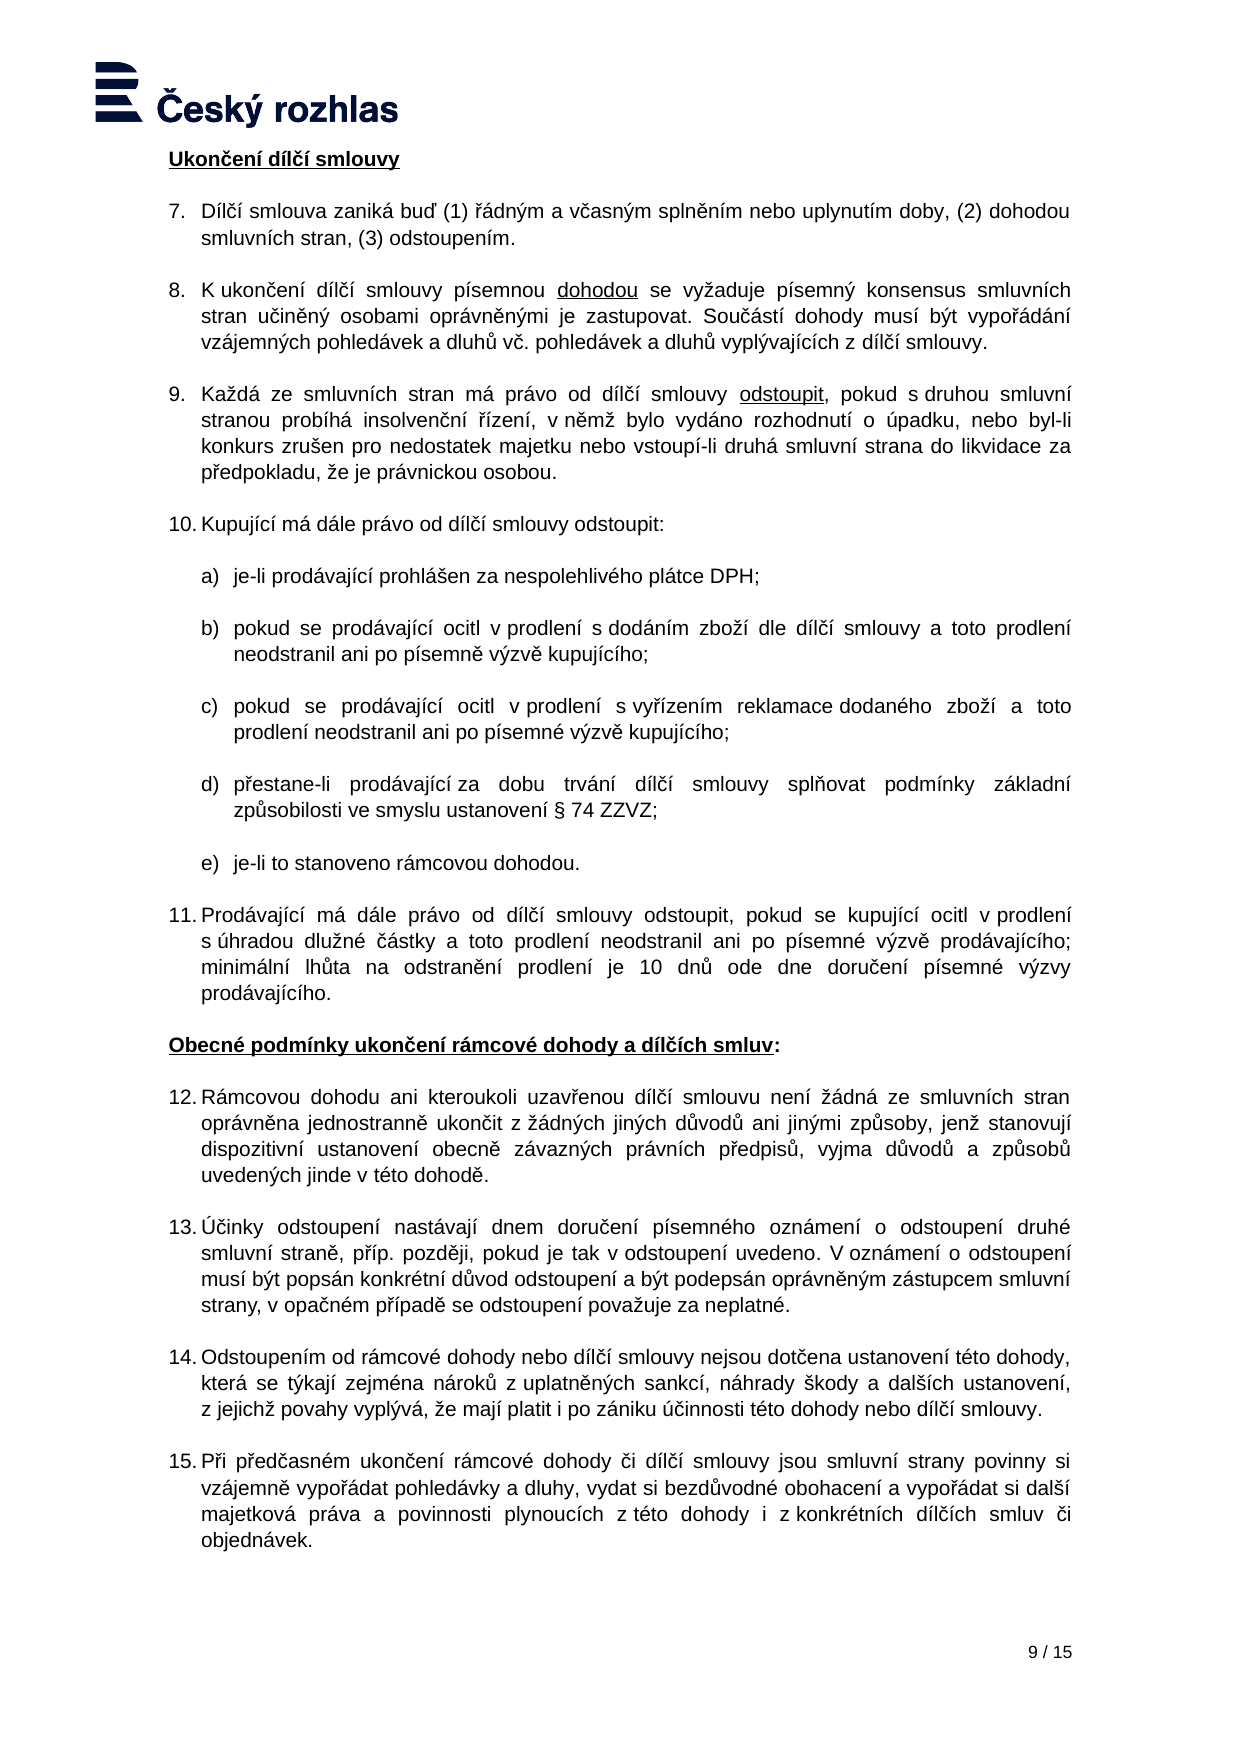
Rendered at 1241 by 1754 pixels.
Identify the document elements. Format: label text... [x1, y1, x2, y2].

list přestane-li prodávající za dobu trvání dílčí smlouvy splňovat podmínky základní způsobilosti ve smyslu ustanovení § 74 ZZVZ; [201, 771, 1072, 823]
list Ukončení dílčí smlouvy [168, 146, 1072, 172]
list Obecné podmínky ukončení rámcové dohody a dílčích smluv: [168, 1031, 1072, 1057]
list je-li to stanoveno rámcovou dohodou. [201, 849, 1072, 875]
list Každá ze smluvních stran má právo od dílčí smlouvy odstoupit, pokud s druhou smluvní stranou probíhá insolvenční řízení, v němž bylo vydáno rozhodnutí o úpadku, nebo byl-li konkurs zrušen pro nedostatek majetku nebo vstoupí-li druhá smluvní strana do likvidace za předpokladu, že je právnickou osobou. [168, 380, 1072, 484]
list pokud se prodávající ocitl v prodlení s dodáním zboží dle dílčí smlouvy a toto prodlení neodstranil ani po písemně výzvě kupujícího; [201, 615, 1072, 667]
list K ukončení dílčí smlouvy písemnou dohodou se vyžaduje písemný konsensus smluvních stran učiněný osobami oprávněnými je zastupovat. Součástí dohody musí být vypořádání vzájemných pohledávek a dluhů vč. pohledávek a dluhů vyplývajících z dílčí smlouvy. [168, 276, 1072, 354]
list Prodávající má dále právo od dílčí smlouvy odstoupit, pokud se kupující ocitl v prodlení s úhradou dlužné částky a toto prodlení neodstranil ani po písemné výzvě prodávajícího; minimální lhůta na odstranění prodlení je 10 dnů ode dne doručení písemné výzvy prodávajícího. [168, 901, 1072, 1005]
list Kupující má dále právo od dílčí smlouvy odstoupit: [168, 511, 1072, 537]
list Účinky odstoupení nastávají dnem doručení písemného oznámení o odstoupení druhé smluvní straně, příp. později, pokud je tak v odstoupení uvedeno. V oznámení o odstoupení musí být popsán konkrétní důvod odstoupení a být podepsán oprávněným zástupcem smluvní strany, v opačném případě se odstoupení považuje za neplatné. [168, 1214, 1072, 1318]
list pokud se prodávající ocitl v prodlení s vyřízením reklamace dodaného zboží a toto prodlení neodstranil ani po písemné výzvě kupujícího; [201, 693, 1072, 745]
list Při předčasném ukončení rámcové dohody či dílčí smlouvy jsou smluvní strany povinny si vzájemně vypořádat pohledávky a dluhy, vydat si bezdůvodné obohacení a vypořádat si další majetková práva a povinnosti plynoucích z této dohody i z konkrétních dílčích smluv či objednávek. [168, 1448, 1072, 1552]
list Dílčí smlouva zaniká buď (1) řádným a včasným splněním nebo uplynutím doby, (2) dohodou smluvních stran, (3) odstoupením. [168, 198, 1072, 250]
list Odstoupením od rámcové dohody nebo dílčí smlouvy nejsou dotčena ustanovení této dohody, která se týkají zejména nároků z uplatněných sankcí, náhrady škody a dalších ustanovení, z jejichž povahy vyplývá, že mají platit i po zániku účinnosti této dohody nebo dílčí smlouvy. [168, 1344, 1072, 1422]
list je-li prodávající prohlášen za nespolehlivého plátce DPH; [201, 563, 1072, 589]
picture [95, 62, 398, 128]
list Rámcovou dohodu ani kteroukoli uzavřenou dílčí smlouvu není žádná ze smluvních stran oprávněna jednostranně ukončit z žádných jiných důvodů ani jinými způsoby, jenž stanovují dispozitivní ustanovení obecně závazných právních předpisů, vyjma důvodů a způsobů uvedených jinde v této dohodě. [168, 1083, 1072, 1188]
